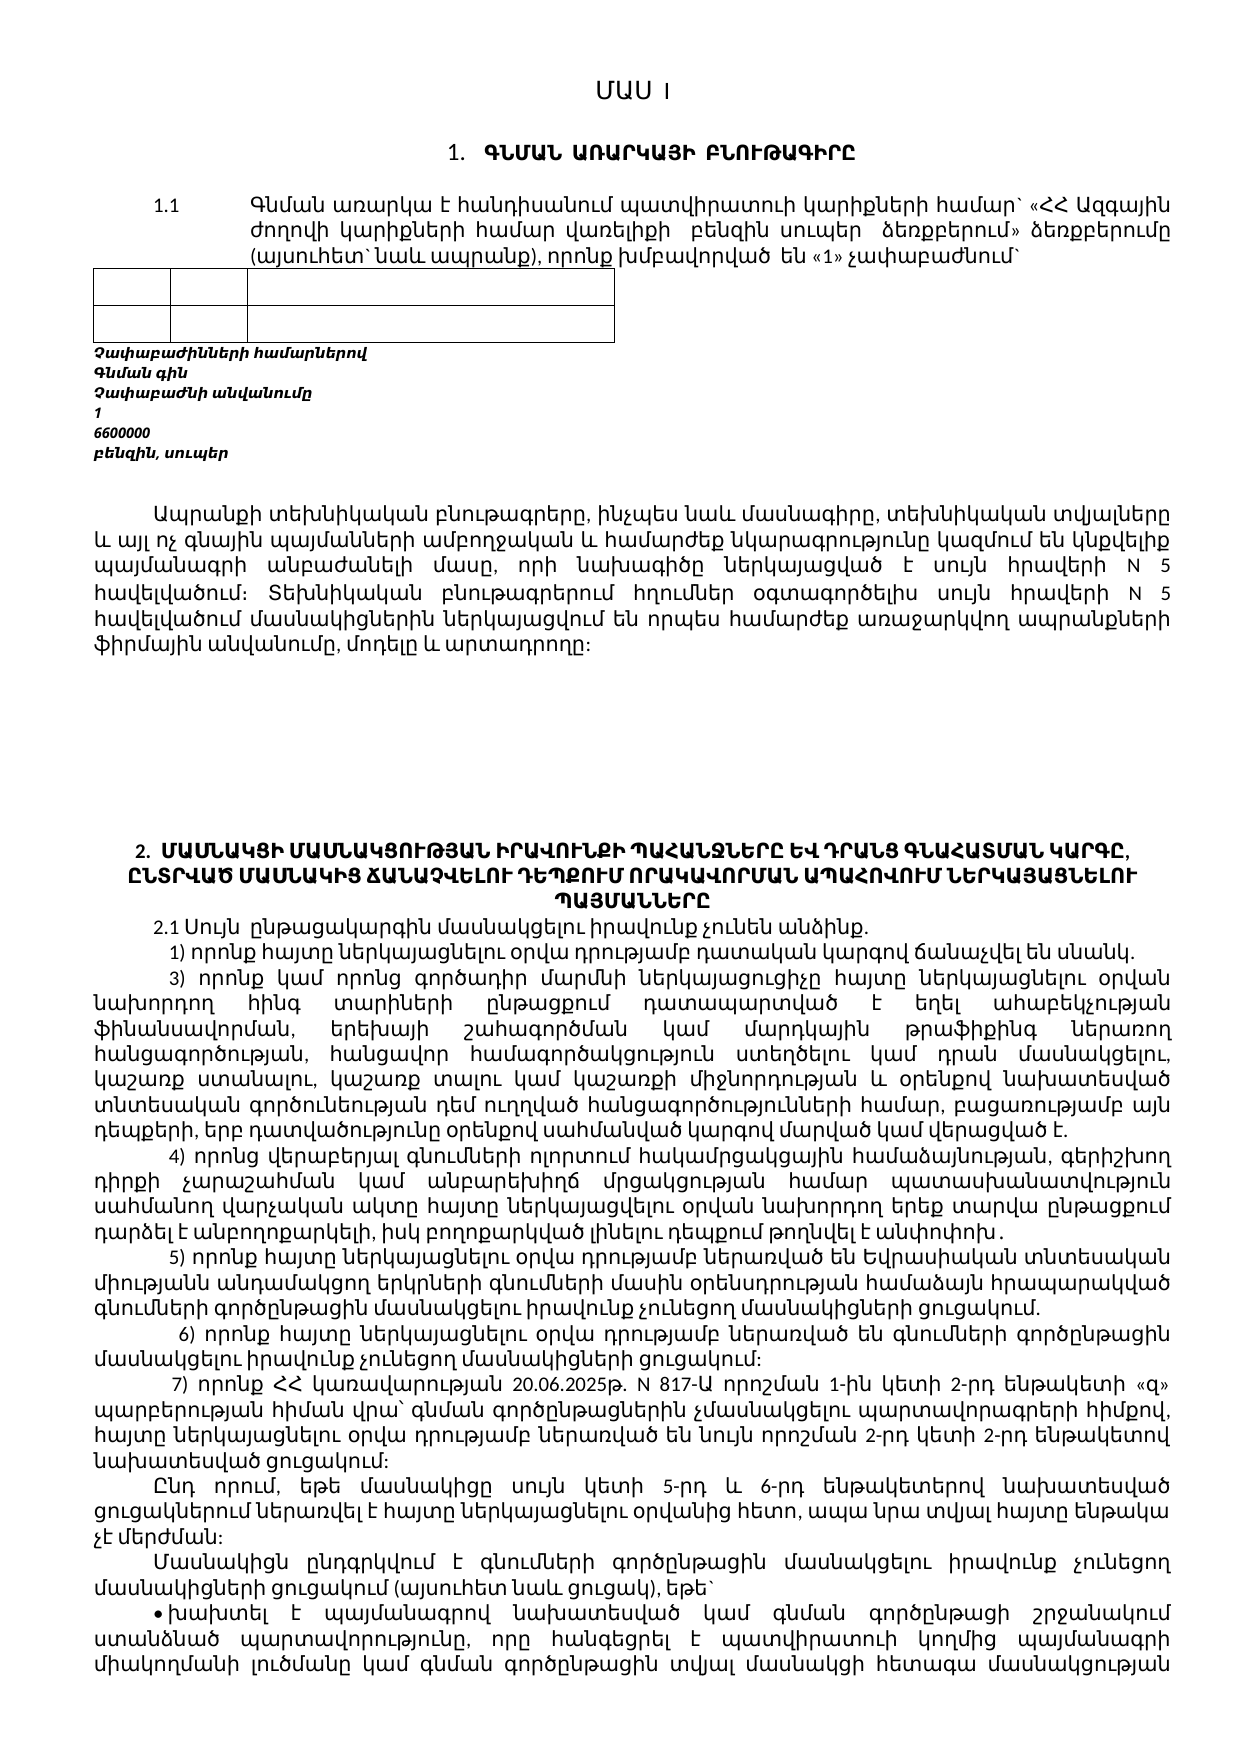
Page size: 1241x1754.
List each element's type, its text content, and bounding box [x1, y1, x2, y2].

text 1) որոնք հայտը ներկայացնելու օրվա դրությամբ դատական կարգով ճանաչվել են սնանկ. [94, 939, 1171, 965]
text Ապրանքի տեխնիկական բնութագրերը, ինչպես նաև մասնագիրը, տեխնիկական տվյալները և այլ ոչ գնային պայմանների ամբողջական և համարժեք նկարագրությունը կազմում են կնքվելիք պայմանագրի անբաժանելի մասը, որի նախագիծը ներկայացված է սույն հրավերի N 5 հավելվածում։ Տեխնիկական բնութագրերում հղումներ օգտագործելիս սույն հրավերի N 5 հավելվածում մասնակիցներին ներկայացվում են որպես համարժեք առաջարկվող ապրանքների ֆիրմային անվանումը, մոդելը և արտադրողը: [94, 501, 1171, 657]
text 5) որոնք հայտը ներկայացնելու օրվա դրությամբ ներառված են Եվրասիական տնտեսական միությանն անդամակցող երկրների գնումների մասին օրենսդրության համաձայն հրապարակված գնումների գործընթացին մասնակցելու իրավունք չունեցող մասնակիցների ցուցակում. [94, 1244, 1171, 1321]
text 3) որոնք կամ որոնց գործադիր մարմնի ներկայացուցիչը հայտը ներկայացնելու օրվան նախորդող հինգ տարիների ընթացքում դատապարտված է եղել ահաբեկչության ֆինանսավորման, երեխայի շահագործման կամ մարդկային թրաֆիքինգ ներառող հանցագործության, հանցավոր համագործակցություն ստեղծելու կամ դրան մասնակցելու, կաշառք ստանալու, կաշառք տալու կամ կաշառքի միջնորդության և օրենքով նախատեսված տնտեսական գործունեության դեմ ուղղված հանցագործությունների համար, բացառությամբ այն դեպքերի, երբ դատվածությունը օրենքով սահմանված կարգով մարված կամ վերացված է. [94, 965, 1171, 1143]
text 2.1 Սույն ընթացակարգին մասնակցելու իրավունք չունեն անձինք. [94, 914, 1171, 939]
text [94, 1600, 1171, 1677]
text 4) որոնց վերաբերյալ գնումների ոլորտում հակամրցակցային համաձայնության, գերիշխող դիրքի չարաշահման կամ անբարեխիղճ մրցակցության համար պատասխանատվություն սահմանող վարչական ակտը հայտը ներկայացվելու օրվան նախորդող երեք տարվա ընթացքում դարձել է անբողոքարկելի, իսկ բողոքարկված լինելու դեպքում թողնվել է անփոփոխ․ [94, 1143, 1171, 1244]
text Մասնակիցն ընդգրկվում է գնումների գործընթացին մասնակցելու իրավունք չունեցող մասնակիցների ցուցակում (այսուհետ նաև ցուցակ), եթե` [94, 1549, 1171, 1600]
text ՄԱՍ I [94, 75, 1171, 106]
subtitle Գնման առարկա է հանդիսանում պատվիրատուի կարիքների համար` «ՀՀ Ազգային ժողովի կարիքների համար վառելիքի բենզին սուպեր ձեռքբերում» ձեռքբերումը (այսուհետ` նաև ապրանք), որոնք խմբավորված են «1» չափաբաժնում` [153, 192, 1171, 268]
text 7) որոնք ՀՀ կառավարության 20.06.2025թ. N 817-Ա որոշման 1-ին կետի 2-րդ ենթակետի «զ» պարբերության հիման վրա՝ գնման գործընթացներին չմասնակցելու պարտավորագրերի հիմքով, հայտը ներկայացնելու օրվա դրությամբ ներառված են նույն որոշման 2-րդ կետի 2-րդ ենթակետով նախատեսված ցուցակում: [94, 1372, 1171, 1473]
list ԳՆՄԱՆ ԱՌԱՐԿԱՅԻ ԲՆՈՒԹԱԳԻՐԸ [131, 136, 1171, 167]
text 2. ՄԱՍՆԱԿՑԻ ՄԱՍՆԱԿՑՈՒԹՅԱՆ ԻՐԱՎՈՒՆՔԻ ՊԱՀԱՆՋՆԵՐԸ ԵՎ ԴՐԱՆՑ ԳՆԱՀԱՏՄԱՆ ԿԱՐԳԸ, ԸՆՏՐՎԱԾ ՄԱՍՆԱԿԻՑ ՃԱՆԱՉՎԵԼՈՒ ԴԵՊՔՈՒՄ ՈՐԱԿԱՎՈՐՄԱՆ ԱՊԱՀՈՎՈՒՄ ՆԵՐԿԱՅԱՑՆԵԼՈՒ ՊԱՅՄԱՆՆԵՐԸ [94, 838, 1171, 914]
text 6) որոնք հայտը ներկայացնելու օրվա դրությամբ ներառված են գնումների գործընթացին մասնակցելու իրավունք չունեցող մասնակիցների ցուցակում: [94, 1321, 1171, 1372]
text Ընդ որում, եթե մասնակիցը սույն կետի 5-րդ և 6-րդ ենթակետերով նախատեսված ցուցակներում ներառվել է հայտը ներկայացնելու օրվանից հետո, ապա նրա տվյալ հայտը ենթակա չէ մերժման: [94, 1473, 1171, 1549]
